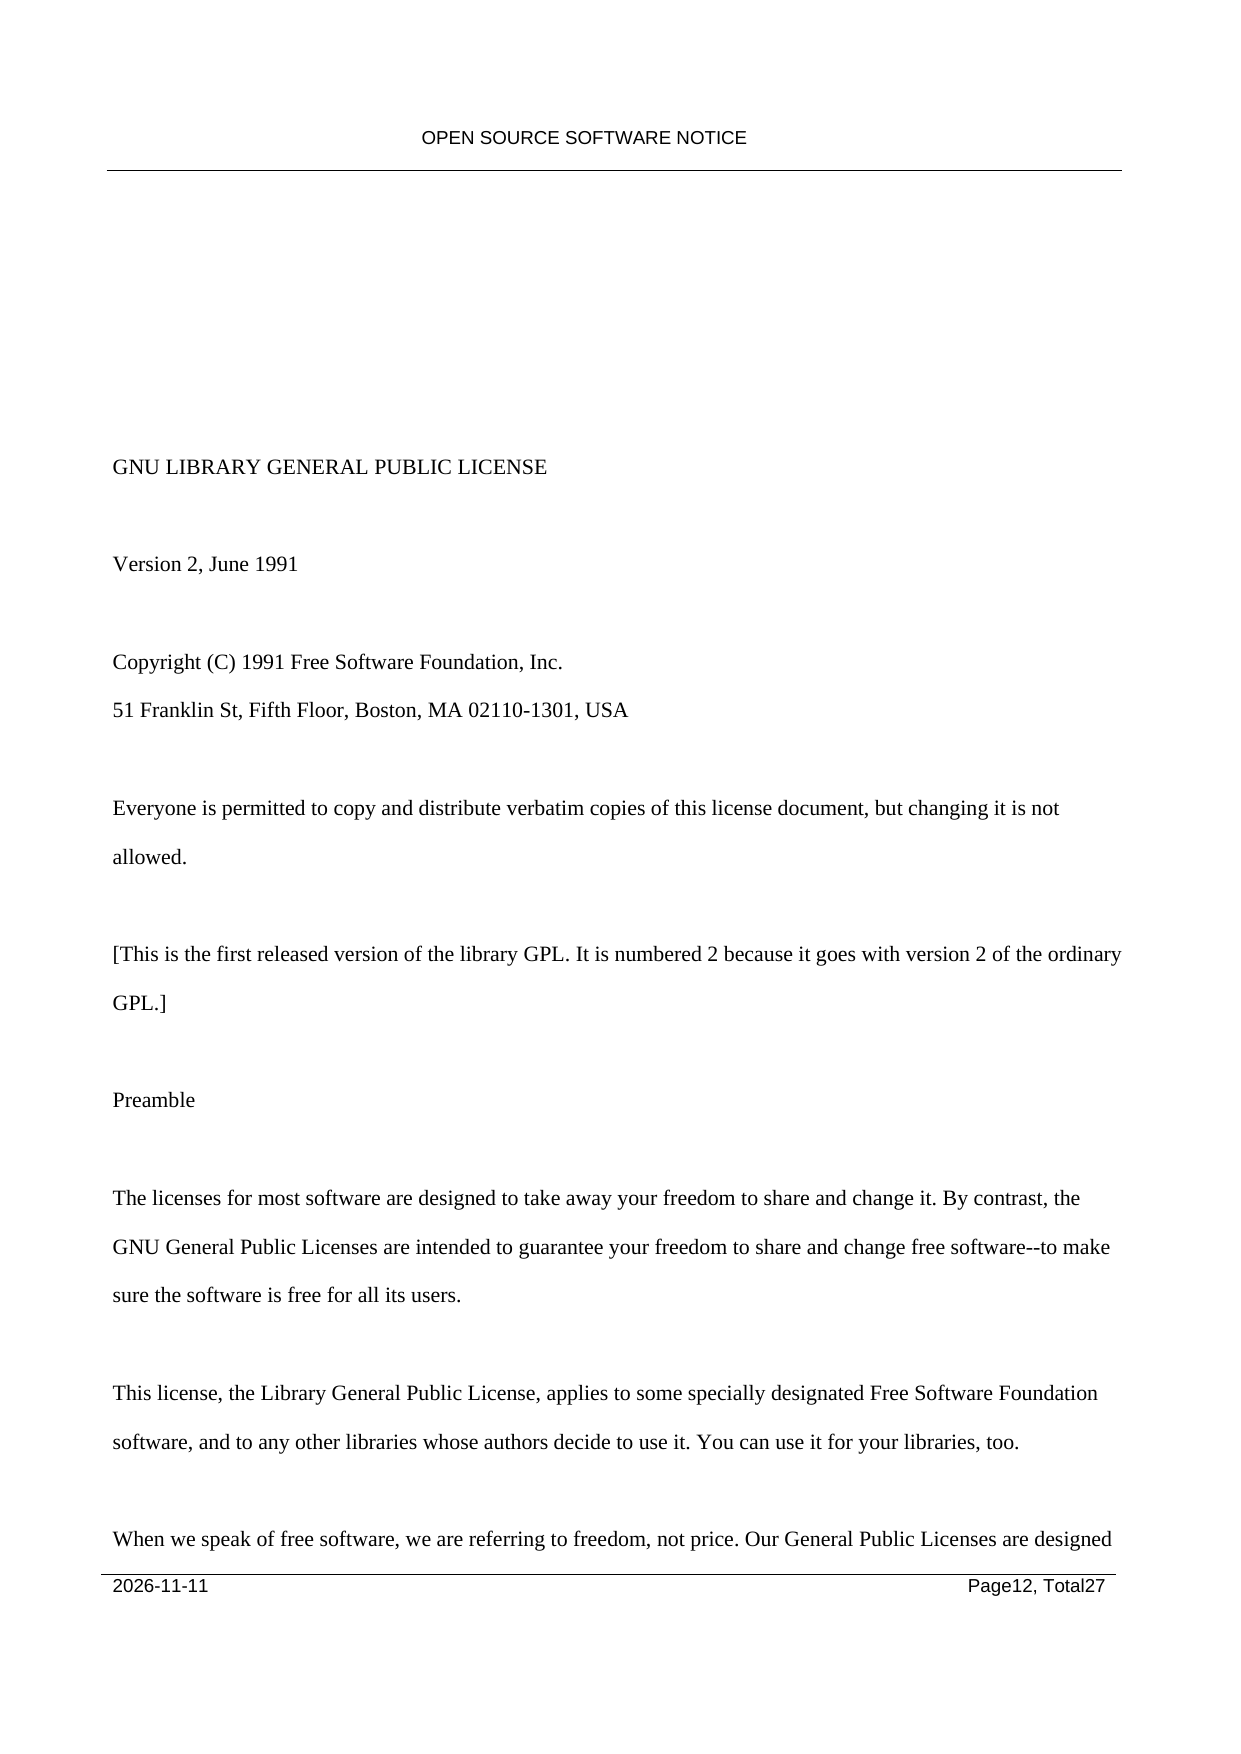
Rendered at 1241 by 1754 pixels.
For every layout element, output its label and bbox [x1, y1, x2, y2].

text [112, 206, 1128, 1555]
